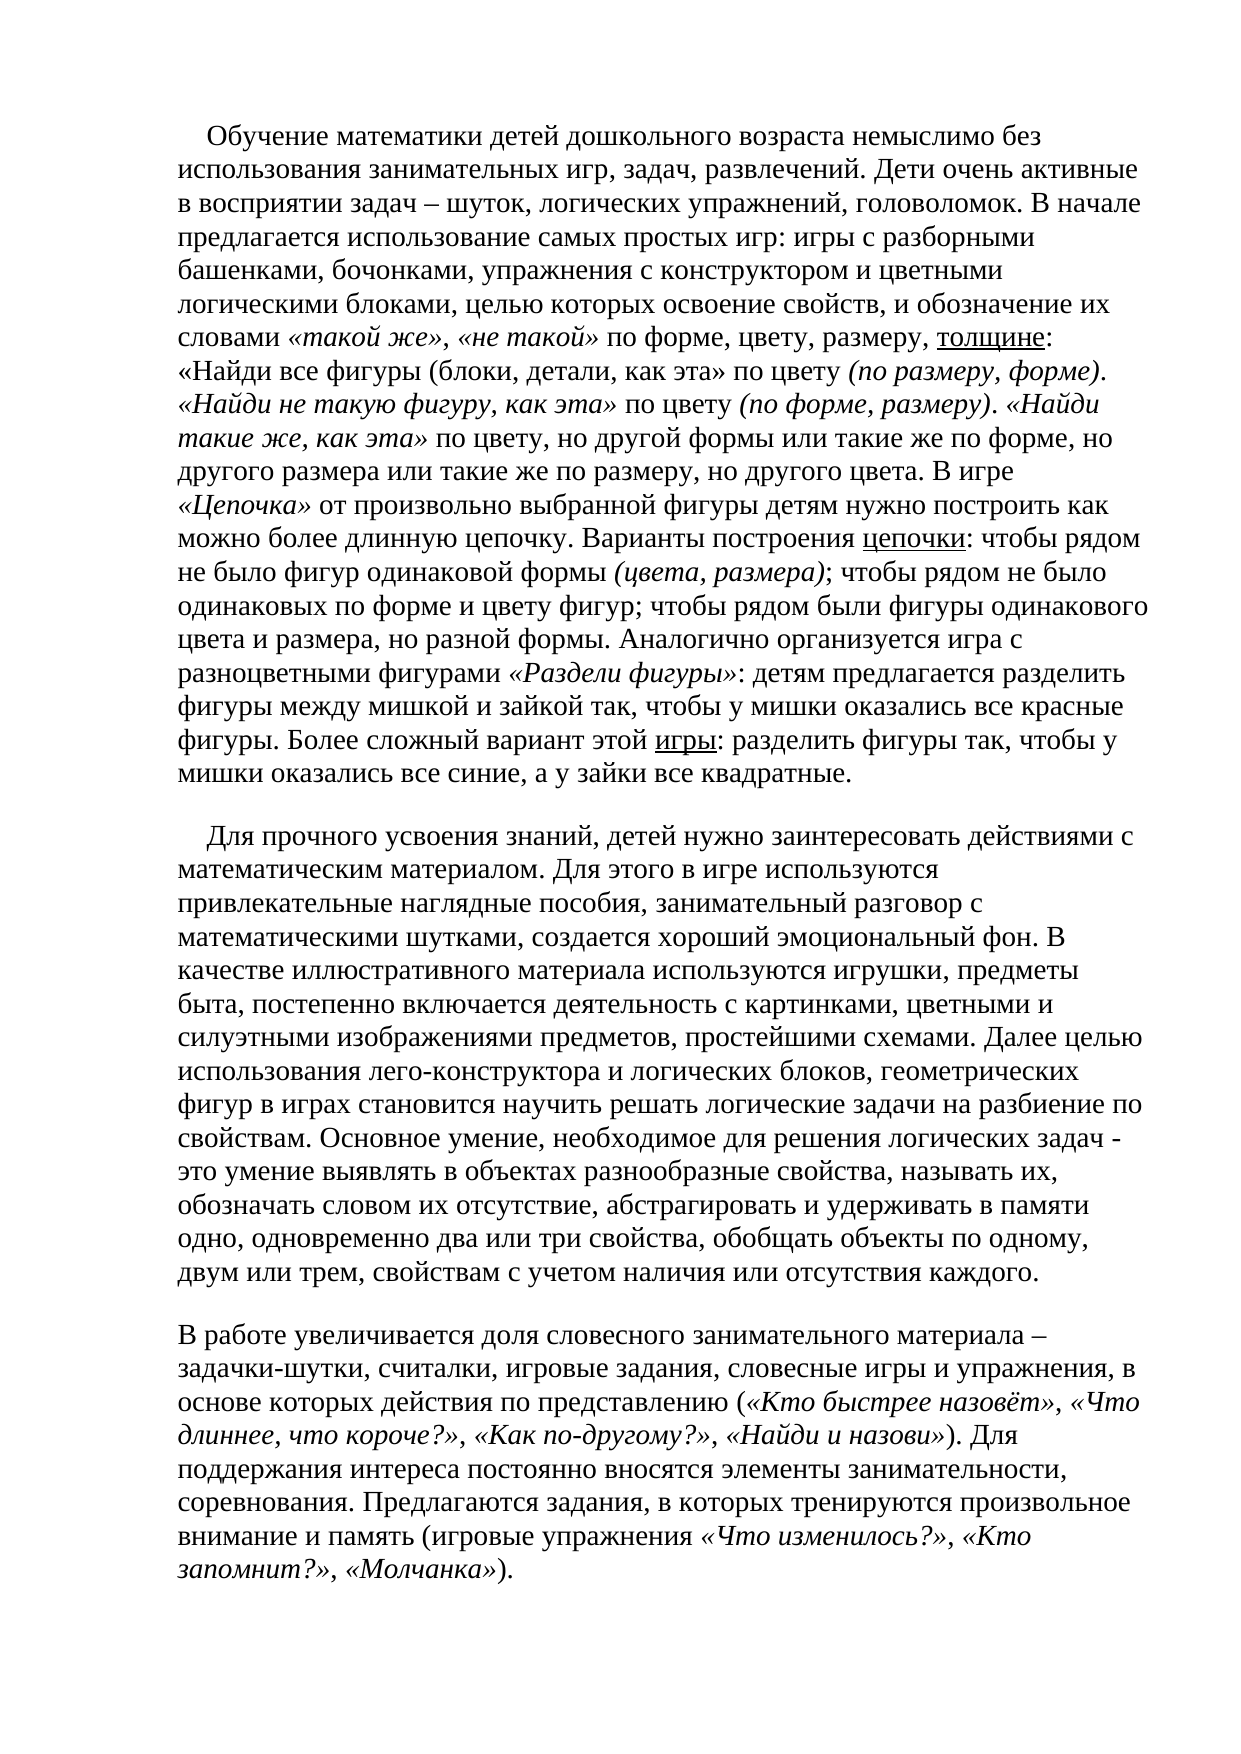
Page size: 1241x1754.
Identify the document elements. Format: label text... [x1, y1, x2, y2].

text Для прочного усвоения знаний, детей нужно заинтересовать действиями с математическим материалом. Для этого в игре используются привлекательные наглядные пособия, занимательный разговор с математическими шутками, создается хороший эмоциональный фон. В качестве иллюстративного материала используются игрушки, предметы быта, постепенно включается деятельность с картинками, цветными и силуэтными изображениями предметов, простейшими схемами. Далее целью использования лего-конструктора и логических блоков, геометрических фигур в играх становится научить решать логические задачи на разбиение по свойствам. Основное умение, необходимое для решения логических задач - это умение выявлять в объектах разнообразные свойства, называть их, обозначать словом их отсутствие, абстрагировать и удерживать в памяти одно, одновременно два или три свойства, обобщать объекты по одному, двум или трем, свойствам с учетом наличия или отсутствия каждого. [177, 818, 1152, 1288]
text Обучение математики детей дошкольного возраста немыслимо без использования занимательных игр, задач, развлечений. Дети очень активные в восприятии задач – шуток, логических упражнений, головоломок. В начале предлагается использование самых простых игр: игры с разборными башенками, бочонками, упражнения с конструктором и цветными логическими блоками, целью которых освоение свойств, и обозначение их словами «такой же», «не такой» по форме, цвету, размеру, толщине: «Найди все фигуры (блоки, детали, как эта» по цвету (по размеру, форме). «Найди не такую фигуру, как эта» по цвету (по форме, размеру). «Найди такие же, как эта» по цвету, но другой формы или такие же по форме, но другого размера или такие же по размеру, но другого цвета. В игре «Цепочка» от произвольно выбранной фигуры детям нужно построить как можно более длинную цепочку. Варианты построения цепочки: чтобы рядом не было фигур одинаковой формы (цвета, размера); чтобы рядом не было одинаковых по форме и цвету фигур; чтобы рядом были фигуры одинакового цвета и размера, но разной формы. Аналогично организуется игра с разноцветными фигурами «Раздели фигуры»: детям предлагается разделить фигуры между мишкой и зайкой так, чтобы у мишки оказались все красные фигуры. Более сложный вариант этой игры: разделить фигуры так, чтобы у мишки оказались все синие, а у зайки все квадратные. [177, 118, 1152, 789]
text В работе увеличивается доля словесного занимательного материала – задачки-шутки, считалки, игровые задания, словесные игры и упражнения, в основе которых действия по представлению («Кто быстрее назовёт», «Что длиннее, что короче?», «Как по-другому?», «Найди и назови»). Для поддержания интереса постоянно вносятся элементы занимательности, соревнования. Предлагаются задания, в которых тренируются произвольное внимание и память (игровые упражнения «Что изменилось?», «Кто запомнит?», «Молчанка»). [177, 1317, 1152, 1585]
